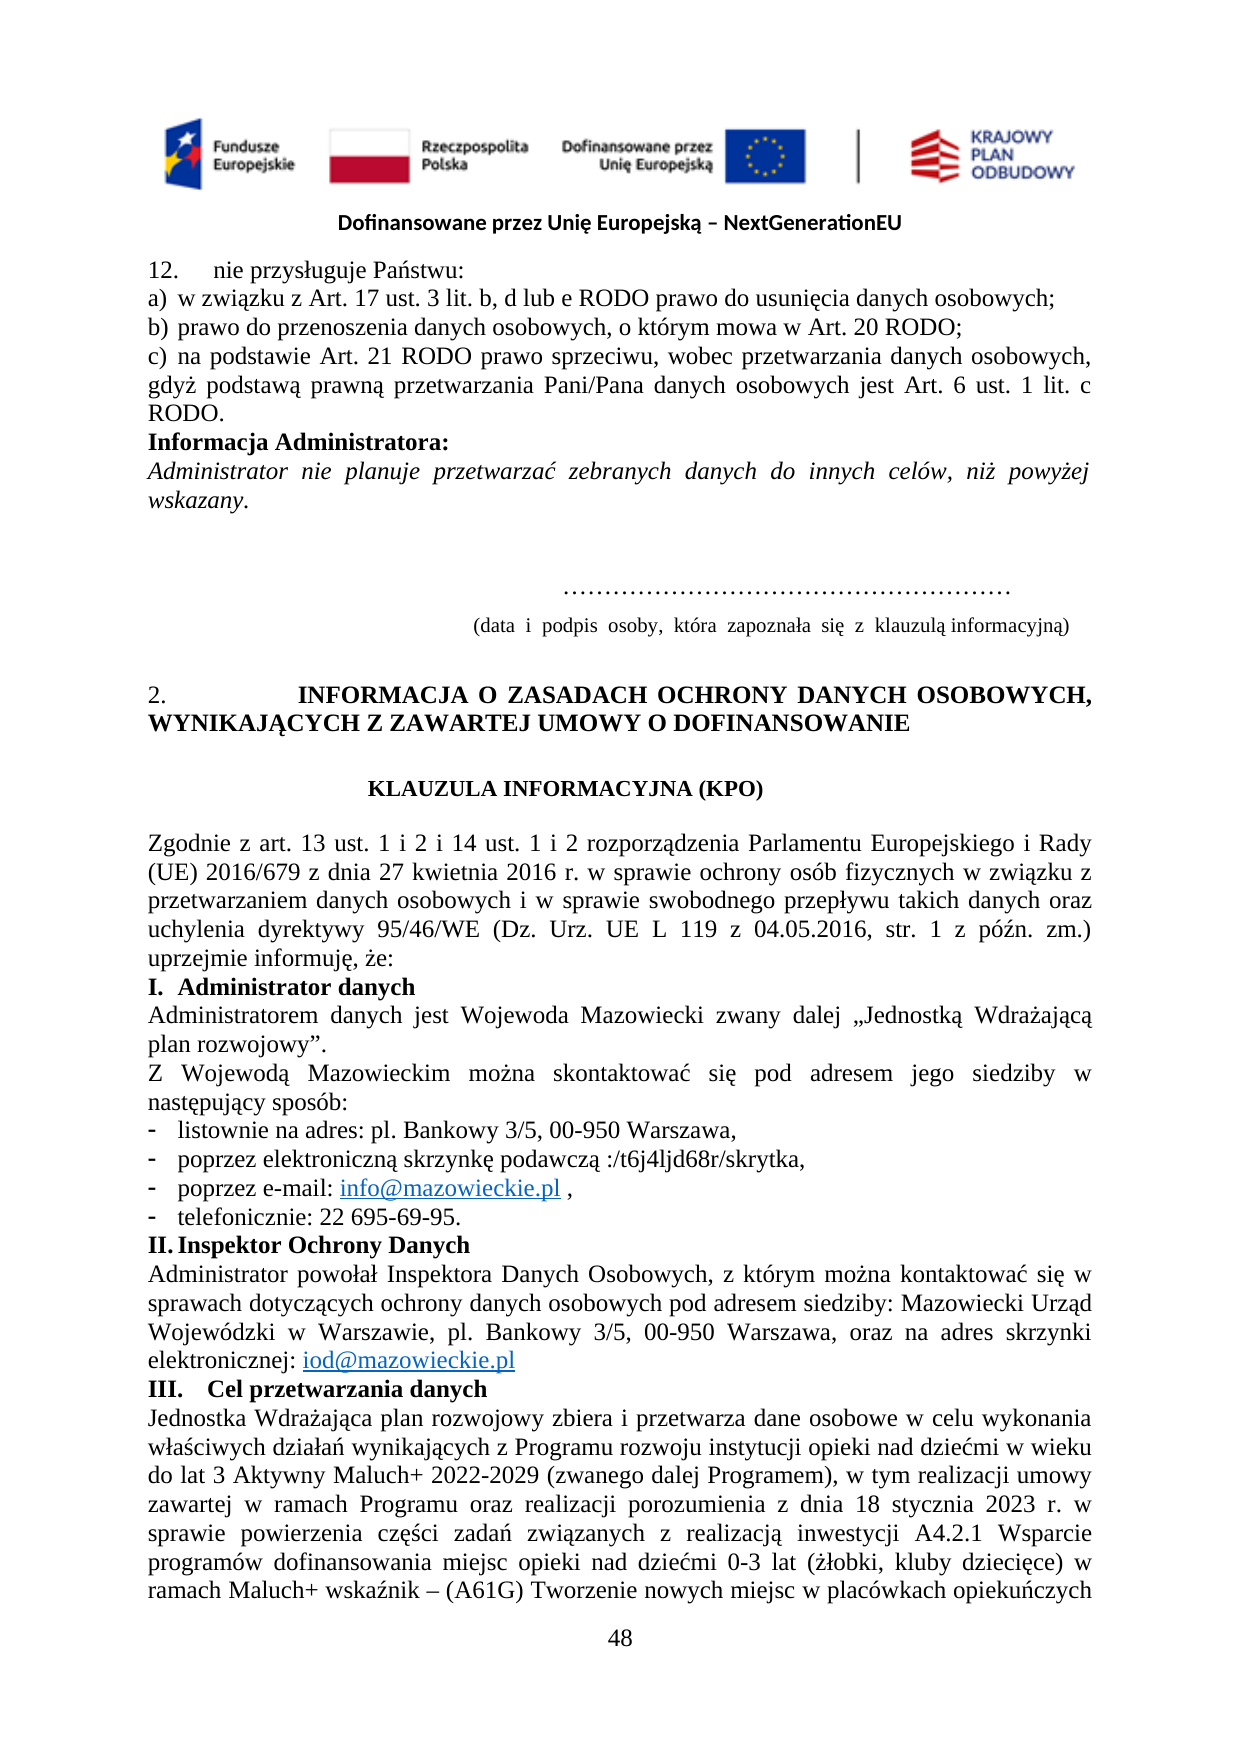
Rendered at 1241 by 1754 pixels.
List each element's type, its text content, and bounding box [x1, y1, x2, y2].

text Informacja Administratora: [148, 427, 1093, 456]
list Administrator danych [148, 972, 1093, 1000]
list poprzez elektroniczną skrzynkę podawczą :/t6j4ljd68r/skrytka, [148, 1144, 1093, 1173]
list Inspektor Ochrony Danych [148, 1230, 1093, 1259]
list telefonicznie: 22 695-69-95. [148, 1202, 1093, 1230]
text KLAUZULA INFORMACYJNA (KPO) [355, 775, 776, 801]
text Administratorem danych jest Wojewoda Mazowiecki zwany dalej „Jednostką Wdrażającą plan rozwojowy”. [148, 1000, 1093, 1058]
list w związku z Art. 17 ust. 3 lit. b, d lub e RODO prawo do usunięcia danych osobowych; [148, 283, 1093, 312]
text Zgodnie z art. 13 ust. 1 i 2 i 14 ust. 1 i 2 rozporządzenia Parlamentu Europejskiego i Rady (UE) 2016/679 z dnia 27 kwietnia 2016 r. w sprawie ochrony osób fizycznych w związku z przetwarzaniem danych osobowych i w sprawie swobodnego przepływu takich danych oraz uchylenia dyrektywy 95/46/WE (Dz. Urz. UE L 119 z 04.05.2016, str. 1 z późn. zm.) uprzejmie informuję, że: [148, 828, 1093, 972]
list poprzez e-mail: info@mazowieckie.pl , [148, 1173, 1093, 1202]
list prawo do przenoszenia danych osobowych, o którym mowa w Art. 20 RODO; [148, 312, 1093, 341]
text ……………………………………………… [532, 571, 1095, 600]
list Cel przetwarzania danych [148, 1374, 1093, 1403]
picture [147, 101, 1093, 208]
text (data i podpis osoby, która zapoznała się z klauzulą informacyjną) [443, 613, 1086, 637]
list INFORMACJA O ZASADACH OCHRONY DANYCH OSOBOWYCH, WYNIKAJĄCYCH Z ZAWARTEJ UMOWY O DOFINANSOWANIE [148, 680, 1093, 737]
list Administrator nie planuje przetwarzać zebranych danych do innych celów, niż powyżej wskazany. [148, 456, 1093, 513]
list nie przysługuje Państwu: [148, 255, 1093, 283]
list na podstawie Art. 21 RODO prawo sprzeciwu, wobec przetwarzania danych osobowych, gdyż podstawą prawną przetwarzania Pani/Pana danych osobowych jest Art. 6 ust. 1 lit. c RODO. [148, 341, 1093, 427]
list listownie na adres: pl. Bankowy 3/5, 00-950 Warszawa, [148, 1115, 1093, 1144]
text Administrator powołał Inspektora Danych Osobowych, z którym można kontaktować się w sprawach dotyczących ochrony danych osobowych pod adresem siedziby: Mazowiecki Urząd Wojewódzki w Warszawie, pl. Bankowy 3/5, 00-950 Warszawa, oraz na adres skrzynki elektronicznej: iod@mazowieckie.pl [148, 1259, 1093, 1374]
text Z Wojewodą Mazowieckim można skontaktować się pod adresem jego siedziby w następujący sposób: [148, 1058, 1093, 1115]
